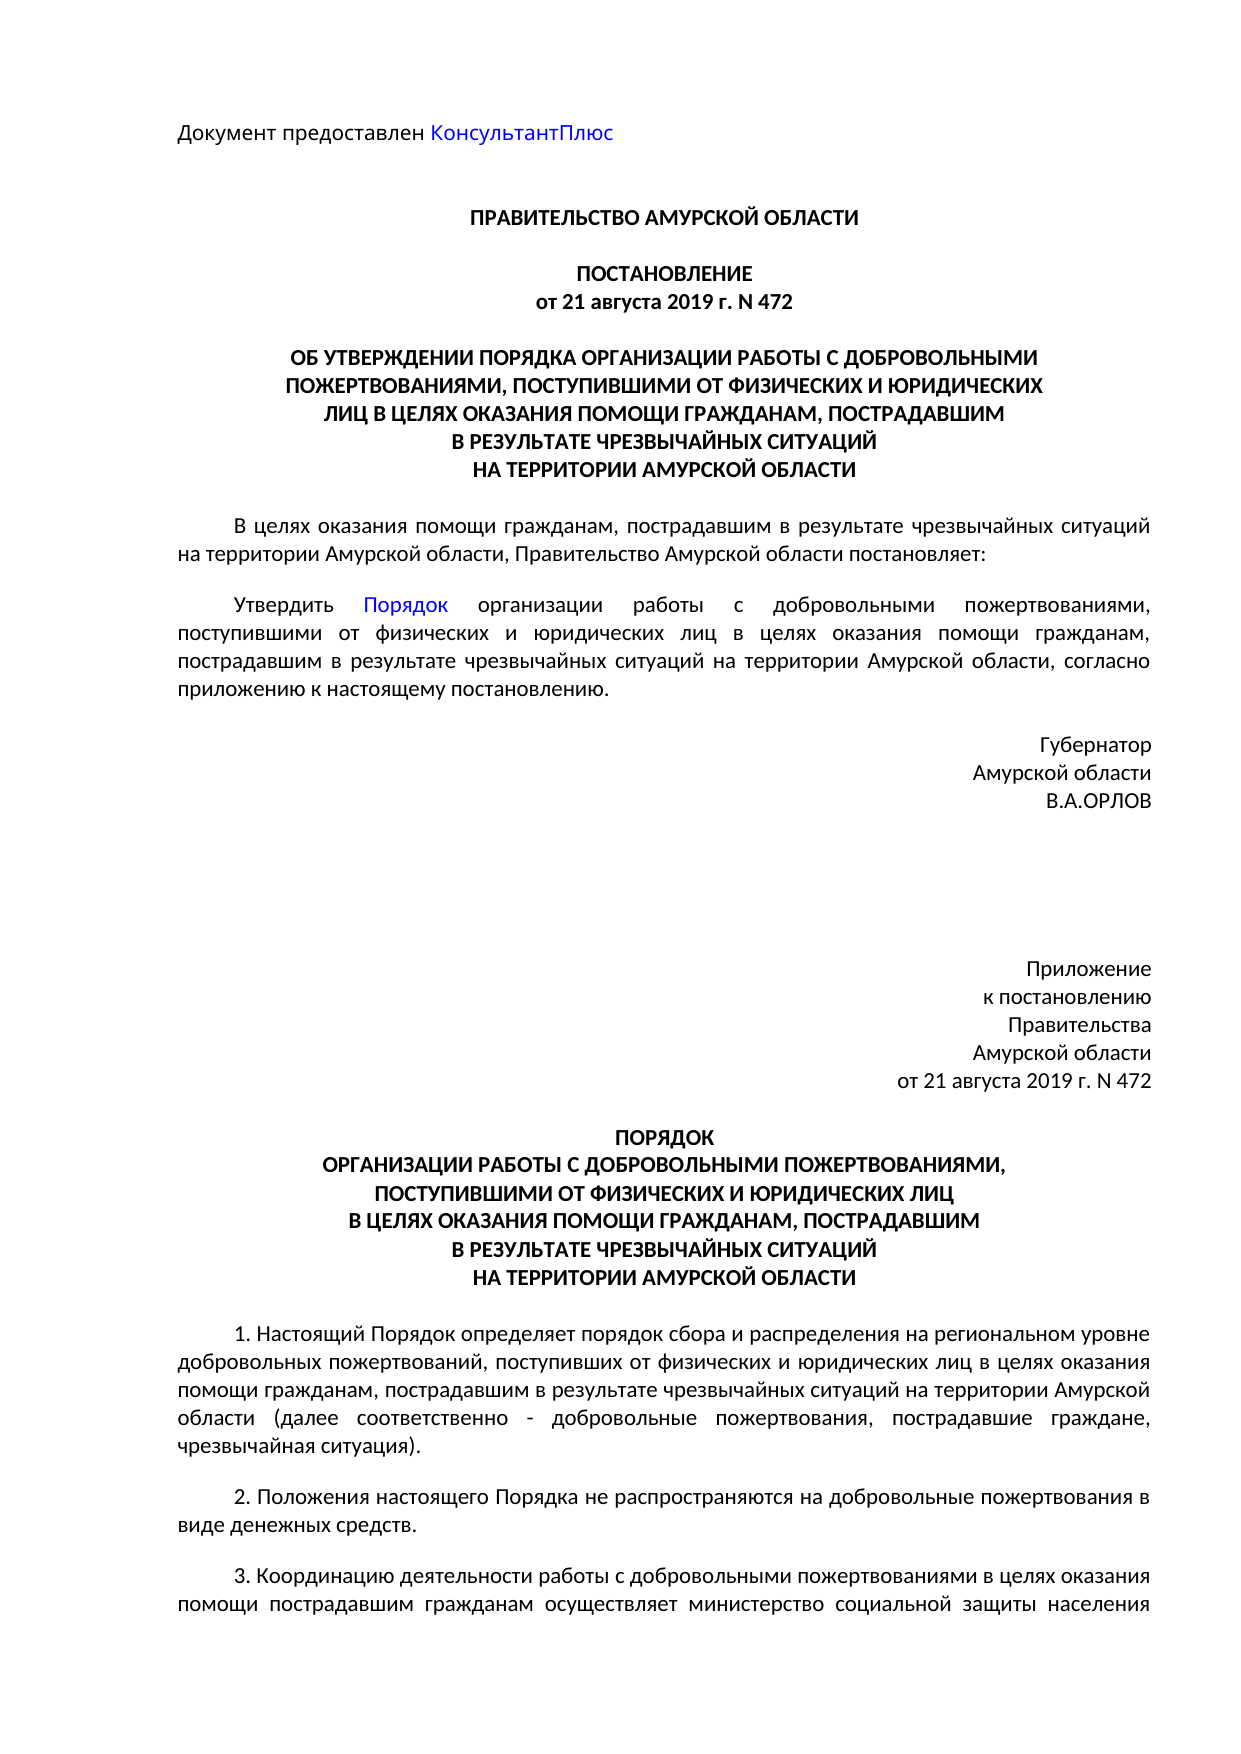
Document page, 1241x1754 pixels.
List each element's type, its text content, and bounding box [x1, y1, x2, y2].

text Приложение [177, 954, 1152, 982]
text В целях оказания помощи гражданам, пострадавшим в результате чрезвычайных ситуаций на территории Амурской области, Правительство Амурской области постановляет: [177, 511, 1152, 567]
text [177, 1561, 1152, 1617]
text от 21 августа 2019 г. N 472 [177, 1067, 1152, 1094]
title ПОЖЕРТВОВАНИЯМИ, ПОСТУПИВШИМИ ОТ ФИЗИЧЕСКИХ И ЮРИДИЧЕСКИХ [177, 371, 1152, 399]
title ОБ УТВЕРЖДЕНИИ ПОРЯДКА ОРГАНИЗАЦИИ РАБОТЫ С ДОБРОВОЛЬНЫМИ [177, 343, 1152, 371]
text Амурской области [177, 758, 1152, 786]
text Правительства [177, 1011, 1152, 1038]
title В ЦЕЛЯХ ОКАЗАНИЯ ПОМОЩИ ГРАЖДАНАМ, ПОСТРАДАВШИМ [177, 1207, 1152, 1235]
text 1. Настоящий Порядок определяет порядок сбора и распределения на региональном уровне добровольных пожертвований, поступивших от физических и юридических лиц в целях оказания помощи гражданам, пострадавшим в результате чрезвычайных ситуаций на территории Амурской области (далее соответственно - добровольные пожертвования, пострадавшие граждане, чрезвычайная ситуация). [177, 1319, 1152, 1459]
text Утвердить Порядок организации работы с добровольными пожертвованиями, поступившими от физических и юридических лиц в целях оказания помощи гражданам, пострадавшим в результате чрезвычайных ситуаций на территории Амурской области, согласно приложению к настоящему постановлению. [177, 590, 1152, 702]
title Документ предоставлен КонсультантПлюс [177, 118, 1152, 175]
title ПРАВИТЕЛЬСТВО АМУРСКОЙ ОБЛАСТИ [177, 203, 1152, 231]
text Амурской области [177, 1038, 1152, 1067]
text 2. Положения настоящего Порядка не распространяются на добровольные пожертвования в виде денежных средств. [177, 1482, 1152, 1538]
title НА ТЕРРИТОРИИ АМУРСКОЙ ОБЛАСТИ [177, 455, 1152, 483]
title от 21 августа 2019 г. N 472 [177, 287, 1152, 315]
title В РЕЗУЛЬТАТЕ ЧРЕЗВЫЧАЙНЫХ СИТУАЦИЙ [177, 1235, 1152, 1263]
text В.А.ОРЛОВ [177, 786, 1152, 814]
text Губернатор [177, 730, 1152, 758]
title ОРГАНИЗАЦИИ РАБОТЫ С ДОБРОВОЛЬНЫМИ ПОЖЕРТВОВАНИЯМИ, [177, 1151, 1152, 1179]
title НА ТЕРРИТОРИИ АМУРСКОЙ ОБЛАСТИ [177, 1263, 1152, 1291]
text к постановлению [177, 982, 1152, 1011]
title ПОСТУПИВШИМИ ОТ ФИЗИЧЕСКИХ И ЮРИДИЧЕСКИХ ЛИЦ [177, 1179, 1152, 1207]
title ПОРЯДОК [177, 1123, 1152, 1151]
title В РЕЗУЛЬТАТЕ ЧРЕЗВЫЧАЙНЫХ СИТУАЦИЙ [177, 427, 1152, 455]
title ЛИЦ В ЦЕЛЯХ ОКАЗАНИЯ ПОМОЩИ ГРАЖДАНАМ, ПОСТРАДАВШИМ [177, 399, 1152, 427]
title ПОСТАНОВЛЕНИЕ [177, 259, 1152, 287]
